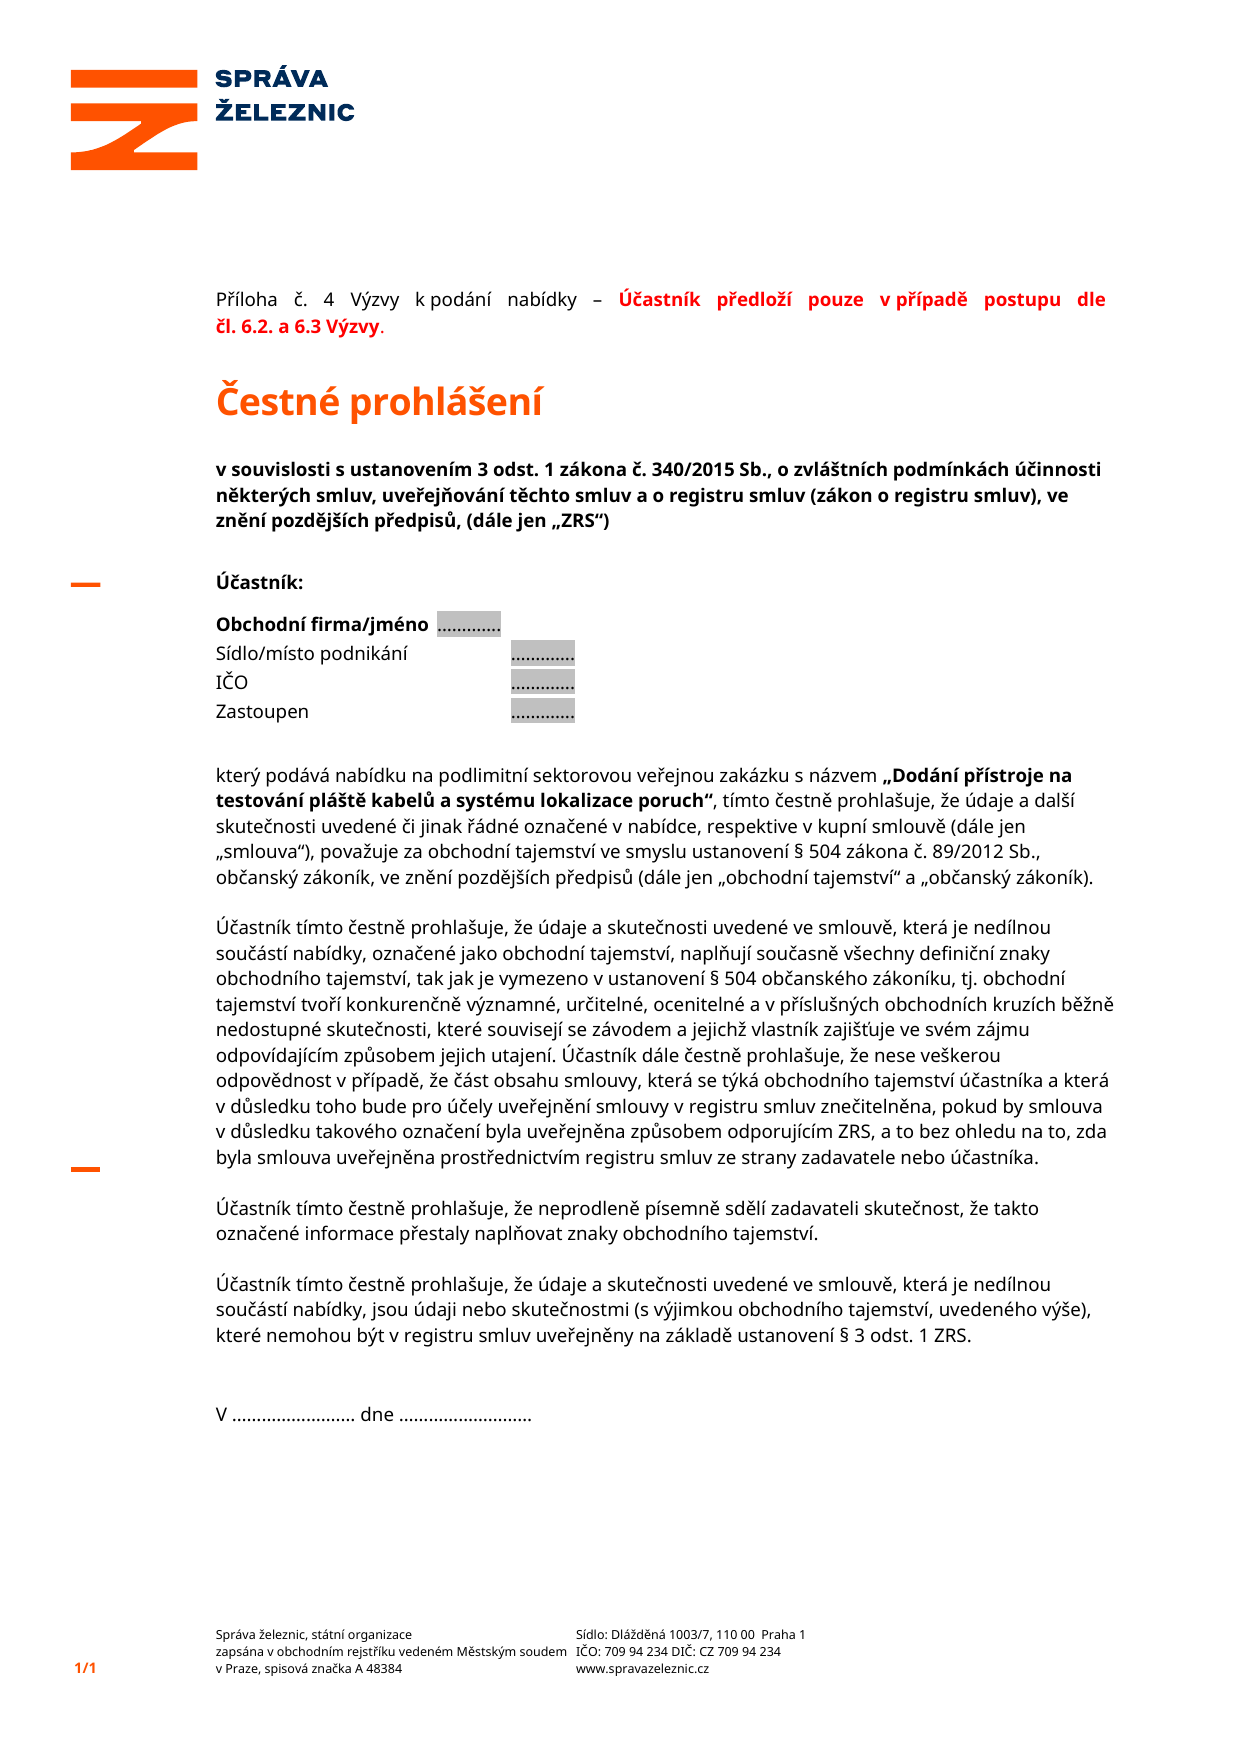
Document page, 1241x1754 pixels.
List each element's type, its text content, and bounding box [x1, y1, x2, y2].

text Zastoupen …………. [216, 695, 1122, 724]
text V ………………….… dne ……………………… [216, 1398, 1121, 1427]
text Příloha č. 4 Výzvy k podání nabídky – Účastník předloží pouze v případě postupu dle čl. 6.2. a 6.3 Výzvy. [216, 286, 1122, 339]
text v souvislosti s ustanovením 3 odst. 1 zákona č. 340/2015 Sb., o zvláštních podmínkách účinnosti některých smluv, uveřejňování těchto smluv a o registru smluv (zákon o registru smluv), ve znění pozdějších předpisů, (dále jen „ZRS“) [216, 456, 1122, 533]
text Účastník tímto čestně prohlašuje, že údaje a skutečnosti uvedené ve smlouvě, která je nedílnou součástí nabídky, jsou údaji nebo skutečnostmi (s výjimkou obchodního tajemství, uvedeného výše), které nemohou být v registru smluv uveřejněny na základě ustanovení § 3 odst. 1 ZRS. [216, 1271, 1122, 1347]
text Účastník tímto čestně prohlašuje, že údaje a skutečnosti uvedené ve smlouvě, která je nedílnou součástí nabídky, označené jako obchodní tajemství, naplňují současně všechny definiční znaky obchodního tajemství, tak jak je vymezeno v ustanovení § 504 občanského zákoníku, tj. obchodní tajemství tvoří konkurenčně významné, určitelné, ocenitelné a v příslušných obchodních kruzích běžně nedostupné skutečnosti, které souvisejí se závodem a jejichž vlastník zajišťuje ve svém zájmu odpovídajícím způsobem jejich utajení. Účastník dále čestně prohlašuje, že nese veškerou odpovědnost v případě, že část obsahu smlouvy, která se týká obchodního tajemství účastníka a která v důsledku toho bude pro účely uveřejnění smlouvy v registru smluv znečitelněna, pokud by smlouva v důsledku takového označení byla uveřejněna způsobem odporujícím ZRS, a to bez ohledu na to, zda byla smlouva uveřejněna prostřednictvím registru smluv ze strany zadavatele nebo účastníka. [216, 914, 1122, 1170]
text Obchodní firma/jméno …………. [216, 608, 1122, 637]
text který podává nabídku na podlimitní sektorovou veřejnou zakázku s názvem „Dodání přístroje na testování pláště kabelů a systému lokalizace poruch“, tímto čestně prohlašuje, že údaje a další skutečnosti uvedené či jinak řádné označené v nabídce, respektive v kupní smlouvě (dále jen „smlouva“), považuje za obchodní tajemství ve smyslu ustanovení § 504 zákona č. 89/2012 Sb., občanský zákoník, ve znění pozdějších předpisů (dále jen „obchodní tajemství“ a „občanský zákoník). [216, 762, 1122, 889]
text IČO …………. [216, 666, 1122, 695]
text Účastník: [216, 565, 1122, 596]
text Sídlo/místo podnikání …………. [216, 637, 1122, 666]
subtitle Čestné prohlášení [216, 375, 1122, 426]
text Účastník tímto čestně prohlašuje, že neprodleně písemně sdělí zadavateli skutečnost, že takto označené informace přestaly naplňovat znaky obchodního tajemství. [216, 1195, 1122, 1246]
